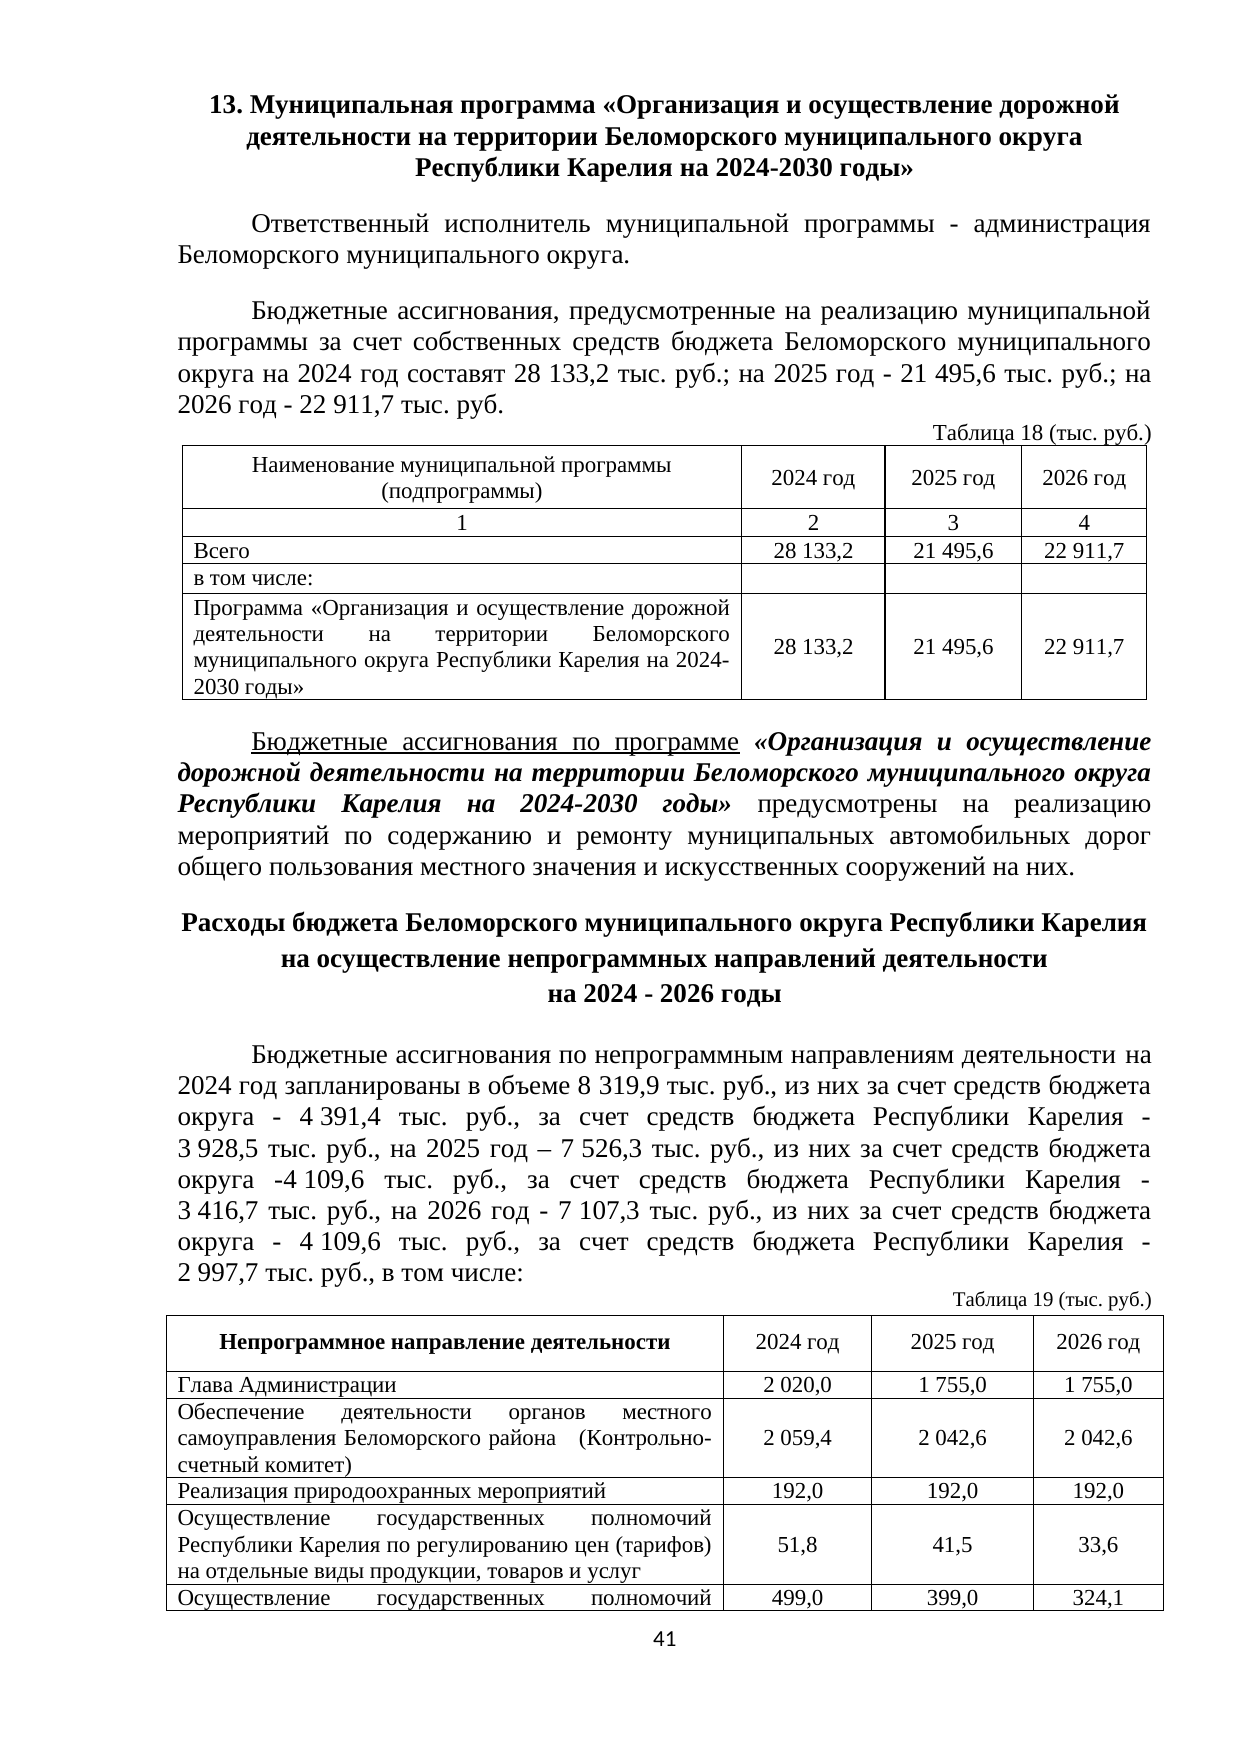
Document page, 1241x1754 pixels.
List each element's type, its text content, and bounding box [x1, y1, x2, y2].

table_cell Реализация природоохранных мероприятий [167, 1478, 723, 1504]
table_cell 499,0 [724, 1585, 871, 1610]
table_header Наименование муниципальной программы (подпрограммы) [183, 446, 741, 508]
table_cell 1 755,0 [1034, 1372, 1163, 1397]
table_cell Глава Администрации [167, 1372, 723, 1397]
table_cell 192,0 [872, 1478, 1033, 1504]
table_cell Осуществление государственных полномочий Республики Карелия по регулированию цен (тарифов) на отдельные виды продукции, товаров и услуг [167, 1505, 723, 1583]
table_cell 2 042,6 [872, 1399, 1033, 1477]
table_header 2025 год [886, 446, 1021, 508]
table_header 2025 год [872, 1316, 1033, 1371]
table_header 2026 год [1022, 446, 1146, 508]
text Ответственный исполнитель муниципальной программы - администрация Беломорского муниципального округа. [177, 207, 1152, 269]
table_header 2024 год [742, 446, 884, 508]
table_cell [167, 1585, 723, 1610]
table_header 2026 год [1034, 1316, 1163, 1371]
table_cell 3 [886, 509, 1021, 536]
table_header Непрограммное направление деятельности [167, 1316, 723, 1371]
table_cell [742, 564, 884, 593]
text Таблица 19 (тыс. руб.) [177, 1287, 1152, 1311]
table_cell 2 [742, 509, 884, 536]
table_cell 21 495,6 [886, 594, 1021, 699]
table_cell 28 133,2 [742, 537, 884, 563]
text Бюджетные ассигнования, предусмотренные на реализацию муниципальной программы за счет собственных средств бюджета Беломорского муниципального округа на 2024 год составят 28 133,2 тыс. руб.; на 2025 год - 21 495,6 тыс. руб.; на 2026 год - 22 911,7 тыс. руб. [177, 294, 1152, 419]
table_cell Программа «Организация и осуществление дорожной деятельности на территории Беломорского муниципального округа Республики Карелия на 2024-2030 годы» [183, 594, 741, 699]
table_cell [886, 564, 1021, 593]
text Таблица 18 (тыс. руб.) [177, 419, 1152, 445]
table_cell 41,5 [872, 1505, 1033, 1583]
table_cell 21 495,6 [886, 537, 1021, 563]
table_cell [1022, 564, 1146, 593]
table_cell 33,6 [1034, 1505, 1163, 1583]
table_cell 1 [183, 509, 741, 536]
table_cell 28 133,2 [742, 594, 884, 699]
table_header 2024 год [724, 1316, 871, 1371]
table_cell 399,0 [872, 1585, 1033, 1610]
table_cell Всего [183, 537, 741, 563]
table_cell 2 020,0 [724, 1372, 871, 1397]
table_cell 22 911,7 [1022, 537, 1146, 563]
text Бюджетные ассигнования по программе «Организация и осуществление дорожной деятельности на территории Беломорского муниципального округа Республики Карелия на 2024-2030 годы» предусмотрены на реализацию мероприятий по содержанию и ремонту муниципальных автомобильных дорог общего пользования местного значения и искусственных сооружений на них. [177, 725, 1152, 881]
text Бюджетные ассигнования по непрограммным направлениям деятельности на 2024 год запланированы в объеме 8 319,9 тыс. руб., из них за счет средств бюджета округа - 4 391,4 тыс. руб., за счет средств бюджета Республики Карелия - 3 928,5 тыс. руб., на 2025 год – 7 526,3 тыс. руб., из них за счет средств бюджета округа -4 109,6 тыс. руб., за счет средств бюджета Республики Карелия - 3 416,7 тыс. руб., на 2026 год - 7 107,3 тыс. руб., из них за счет средств бюджета округа - 4 109,6 тыс. руб., за счет средств бюджета Республики Карелия - 2 997,7 тыс. руб., в том числе: [177, 1038, 1152, 1287]
table_cell 51,8 [724, 1505, 871, 1583]
table_cell 192,0 [724, 1478, 871, 1504]
text 13. Муниципальная программа «Организация и осуществление дорожной деятельности на территории Беломорского муниципального округа Республики Карелия на 2024-2030 годы» [177, 89, 1152, 182]
text Расходы бюджета Беломорского муниципального округа Республики Карелия на осуществление непрограммных направлений деятельности на 2024 - 2026 годы [177, 906, 1152, 1009]
table_cell 324,1 [1034, 1585, 1163, 1610]
table_cell 4 [1022, 509, 1146, 536]
table_cell 2 059,4 [724, 1399, 871, 1477]
table_cell Обеспечение деятельности органов местного самоуправления Беломорского района (Контрольно-счетный комитет) [167, 1399, 723, 1477]
table_cell 1 755,0 [872, 1372, 1033, 1397]
table_cell 192,0 [1034, 1478, 1163, 1504]
table_cell 2 042,6 [1034, 1399, 1163, 1477]
table_cell в том числе: [183, 564, 741, 593]
table_cell 22 911,7 [1022, 594, 1146, 699]
